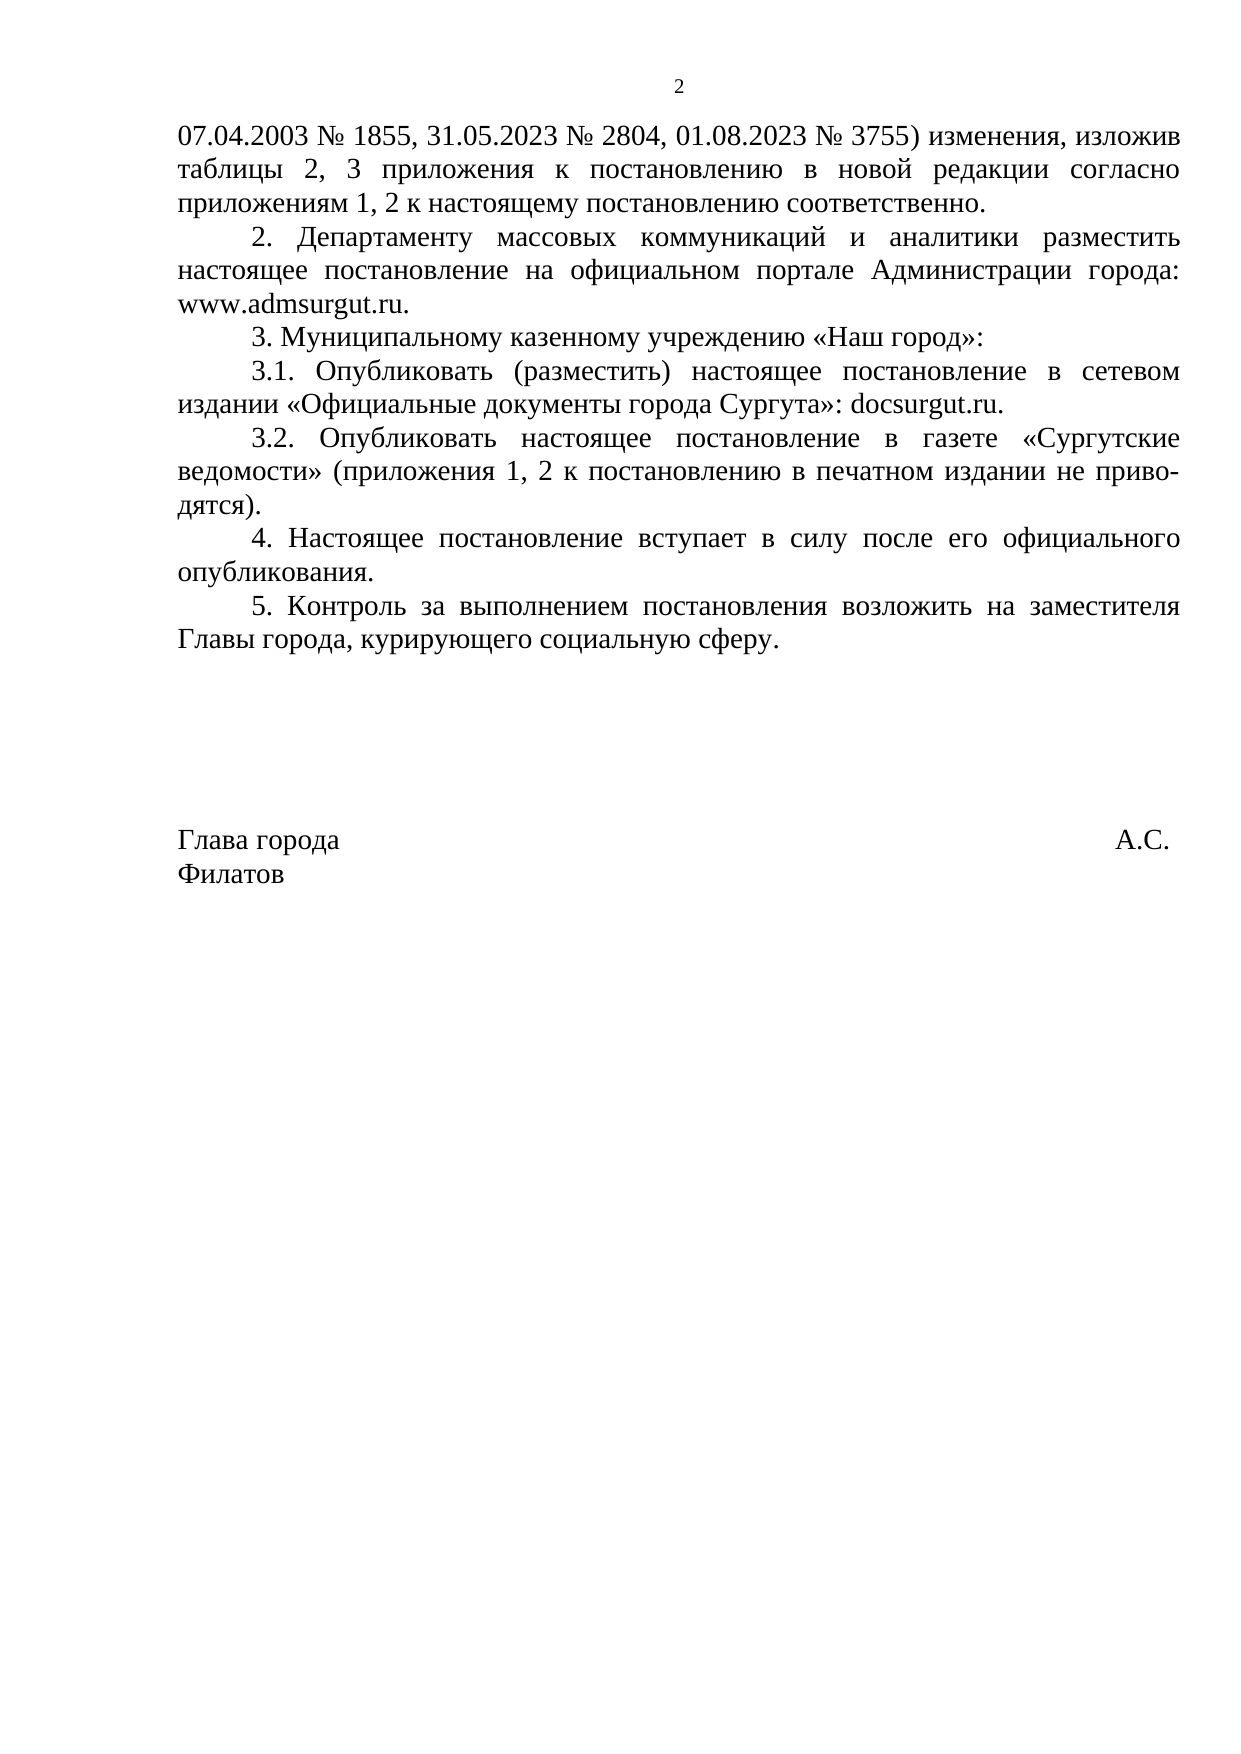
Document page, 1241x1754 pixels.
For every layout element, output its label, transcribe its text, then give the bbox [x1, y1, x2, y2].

text 2. Департаменту массовых коммуникаций и аналитики разместить настоящее постановление на официальном портале Администрации города: www.admsurgut.ru. [177, 219, 1181, 319]
text 4. Настоящее постановление вступает в силу после его официального опубликования. [177, 521, 1181, 588]
text 3. Муниципальному казенному учреждению «Наш город»: [177, 319, 1181, 353]
text 5. Контроль за выполнением постановления возложить на заместителя Главы города, курирующего социальную сферу. [177, 588, 1181, 655]
text 3.2. Опубликовать настоящее постановление в газете «Сургутские ведомости» (приложения 1, 2 к постановлению в печатном издании не приво-дятся). [177, 420, 1181, 521]
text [177, 118, 1181, 219]
text Глава города А.С. Филатов [177, 822, 1181, 889]
text 3.1. Опубликовать (разместить) настоящее постановление в сетевом издании «Официальные документы города Сургута»: docsurgut.ru. [177, 353, 1181, 420]
